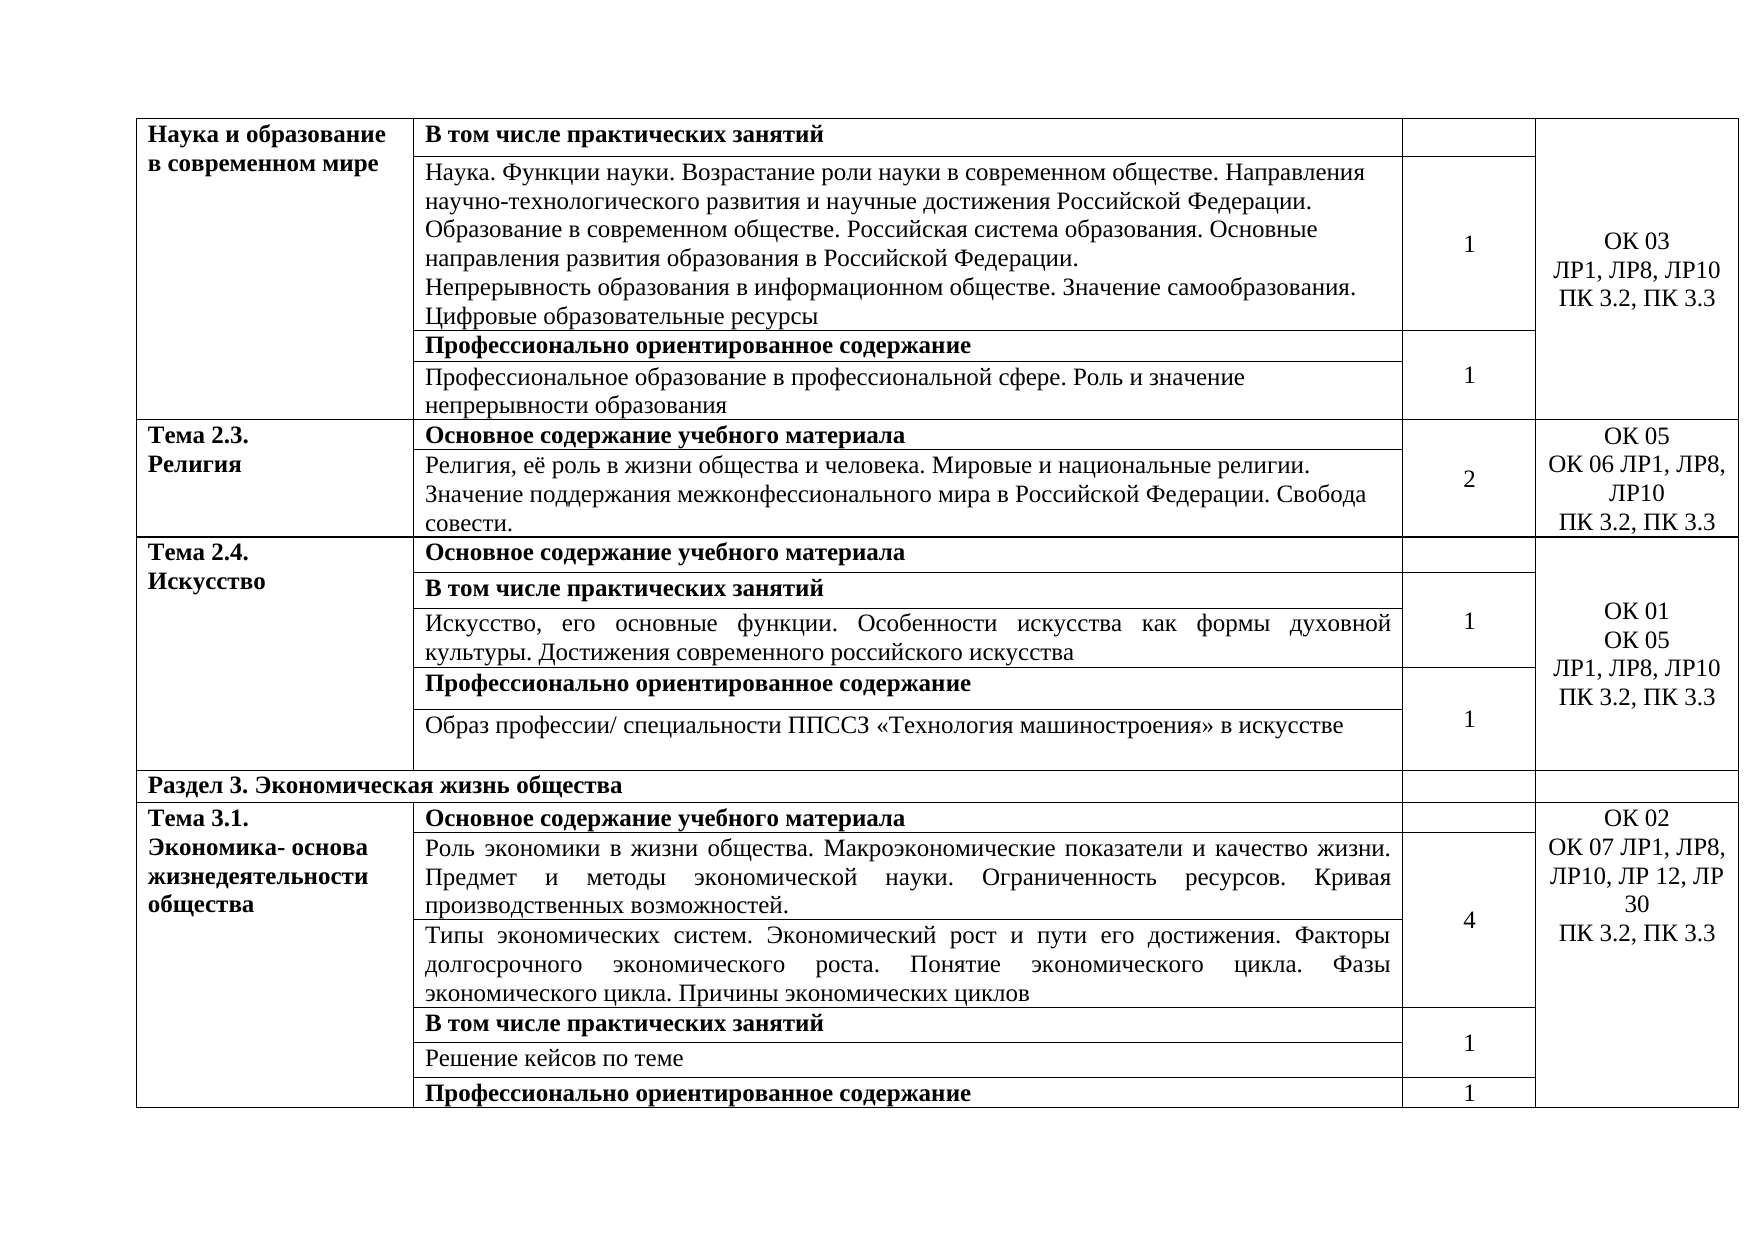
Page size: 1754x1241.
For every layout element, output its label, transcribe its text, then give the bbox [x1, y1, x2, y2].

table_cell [137, 119, 413, 419]
table_cell Раздел 3. Экономическая жизнь общества [137, 771, 1402, 802]
table_cell В том числе практических занятий [414, 573, 1402, 607]
table_cell [1403, 803, 1535, 832]
table_cell 1 [1403, 1078, 1535, 1107]
table_cell [1403, 538, 1535, 572]
table_cell 1 [1403, 573, 1535, 667]
table_cell Образ профессии/ специальности ППССЗ «Технология машиностроения» в искусстве [414, 710, 1402, 769]
table_cell Религия, её роль в жизни общества и человека. Мировые и национальные религии. Значение поддержания межконфессионального мира в Российской Федерации. Свобода совести. [414, 450, 1402, 536]
table_cell 1 [1403, 331, 1535, 419]
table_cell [1536, 119, 1738, 419]
table_cell В том числе практических занятий [414, 119, 1402, 156]
table_cell Искусство, его основные функции. Особенности искусства как формы духовной культуры. Достижения современного российского искусства [414, 609, 1402, 667]
table_cell Тема 2.3. Религия [137, 420, 413, 536]
table_cell [1536, 771, 1738, 802]
table_cell [1403, 119, 1535, 156]
table_cell 1 [1403, 157, 1535, 329]
table_cell 1 [1403, 668, 1535, 769]
table_cell Типы экономических систем. Экономический рост и пути его достижения. Факторы долгосрочного экономического роста. Понятие экономического цикла. Фазы экономического цикла. Причины экономических циклов [414, 920, 1402, 1007]
table_cell Основное содержание учебного материала [414, 420, 1402, 449]
table_cell Профессионально ориентированное содержание [414, 668, 1402, 709]
table_cell 1 [1403, 1008, 1535, 1077]
table_cell Решение кейсов по теме [414, 1043, 1402, 1077]
table_cell Тема 2.4. Искусство [137, 538, 413, 769]
table_cell ОК 01 ОК 05 ЛР1, ЛР8, ЛР10 ПК 3.2, ПК 3.3 [1536, 538, 1738, 769]
table_cell ОК 05 ОК 06 ЛР1, ЛР8, ЛР10 ПК 3.2, ПК 3.3 [1536, 420, 1738, 536]
table_cell Профессионально ориентированное содержание [414, 1078, 1402, 1107]
table_cell Наука. Функции науки. Возрастание роли науки в современном обществе. Направления научно-технологического развития и научные достижения Российской Федерации. Образование в современном обществе. Российская система образования. Основные направления развития образования в Российской Федерации. Непрерывность образования в информационном обществе. Значение самообразования. Цифровые образовательные ресурсы [414, 157, 1402, 329]
table_cell Профессионально ориентированное содержание [414, 331, 1402, 361]
table_cell 4 [1403, 833, 1535, 1007]
table_cell ОК 02 ОК 07 ЛР1, ЛР8, ЛР10, ЛР 12, ЛР 30 ПК 3.2, ПК 3.3 [1536, 803, 1738, 1107]
table_cell Роль экономики в жизни общества. Макроэкономические показатели и качество жизни. Предмет и методы экономической науки. Ограниченность ресурсов. Кривая производственных возможностей. [414, 833, 1402, 919]
table_cell Профессиональное образование в профессиональной сфере. Роль и значение непрерывности образования [414, 362, 1402, 419]
table_cell В том числе практических занятий [414, 1008, 1402, 1042]
table_cell Основное содержание учебного материала [414, 803, 1402, 832]
table_cell Основное содержание учебного материала [414, 538, 1402, 572]
table_cell [1403, 771, 1535, 802]
table_cell 2 [1403, 420, 1535, 536]
table_cell Тема 3.1. Экономика- основа жизнедеятельности общества [137, 803, 413, 1107]
